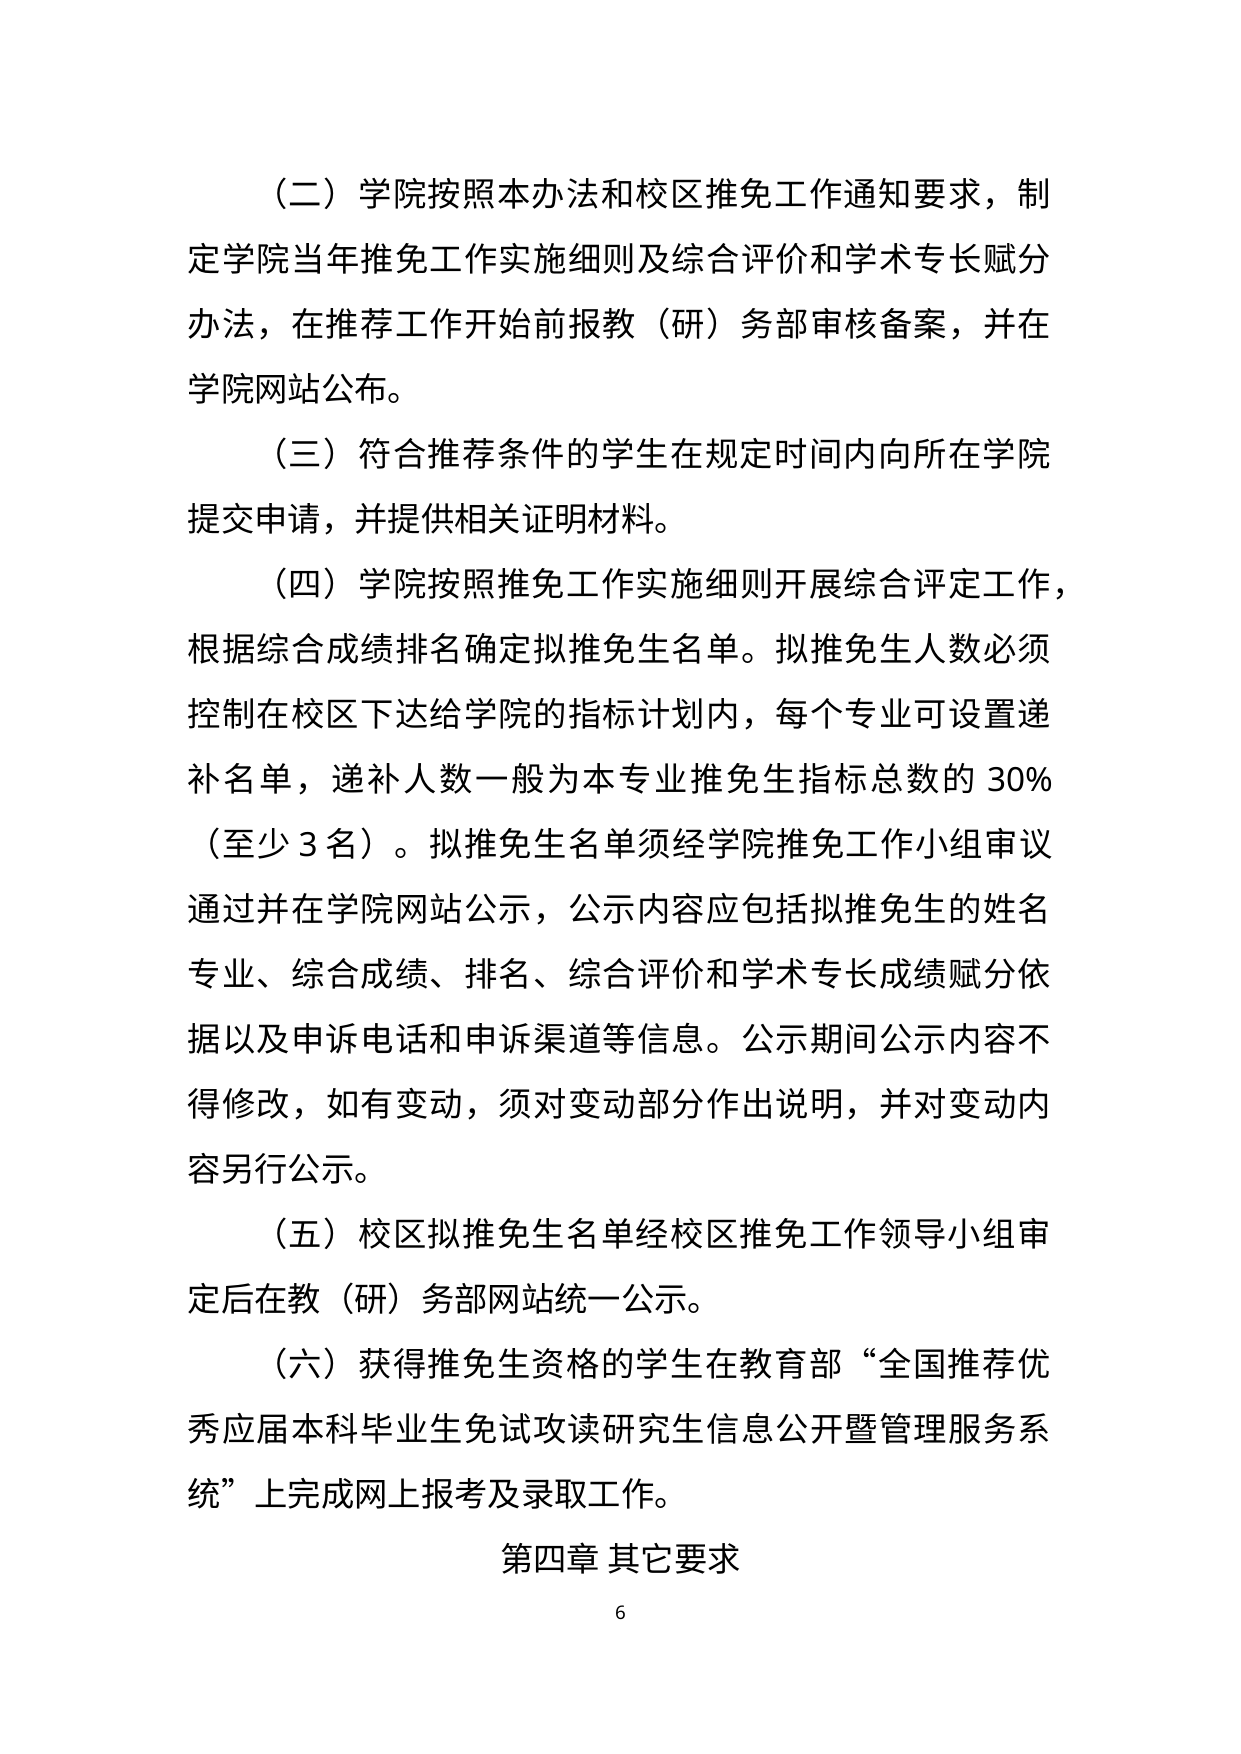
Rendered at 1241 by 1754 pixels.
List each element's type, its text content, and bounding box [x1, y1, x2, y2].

text （五）校区拟推免生名单经校区推免工作领导小组审定后在教（研）务部网站统一公示。 [187, 1200, 1053, 1330]
text 第四章 其它要求 [187, 1525, 1053, 1590]
text （二）学院按照本办法和校区推免工作通知要求，制定学院当年推免工作实施细则及综合评价和学术专长赋分办法，在推荐工作开始前报教（研）务部审核备案，并在学院网站公布。 [187, 160, 1053, 420]
text （四）学院按照推免工作实施细则开展综合评定工作，根据综合成绩排名确定拟推免生名单。拟推免生人数必须控制在校区下达给学院的指标计划内，每个专业可设置递补名单，递补人数一般为本专业推免生指标总数的30%（至少3名）。拟推免生名单须经学院推免工作小组审议通过并在学院网站公示，公示内容应包括拟推免生的姓名、专业、综合成绩、排名、综合评价和学术专长成绩赋分依据以及申诉电话和申诉渠道等信息。公示期间公示内容不得修改，如有变动，须对变动部分作出说明，并对变动内容另行公示。 [187, 550, 1053, 1200]
text （三）符合推荐条件的学生在规定时间内向所在学院提交申请，并提供相关证明材料。 [187, 420, 1053, 550]
text （六）获得推免生资格的学生在教育部“全国推荐优秀应届本科毕业生免试攻读研究生信息公开暨管理服务系统”上完成网上报考及录取工作。 [187, 1330, 1053, 1525]
